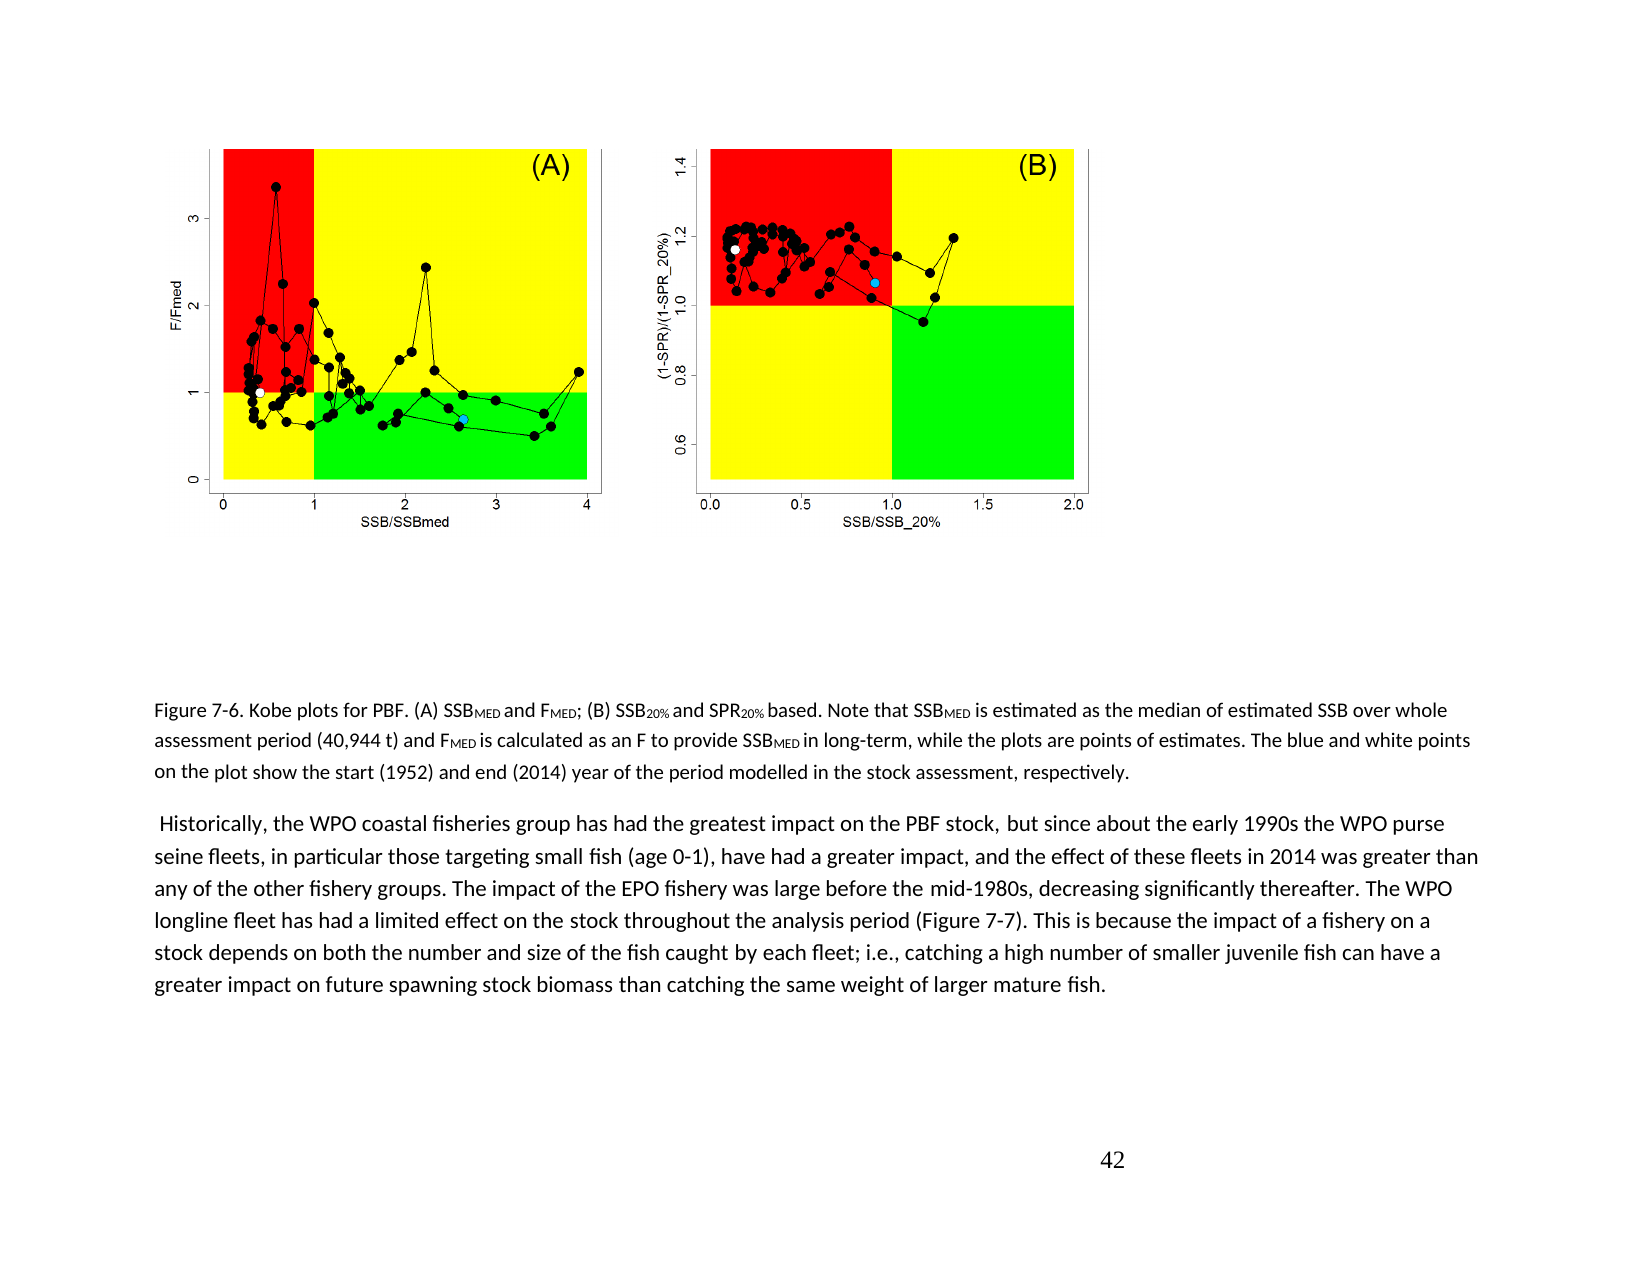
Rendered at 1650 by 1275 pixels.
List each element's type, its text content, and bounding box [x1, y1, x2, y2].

picture [652, 149, 1106, 537]
text Figure 7-6. Kobe plots for PBF. (A) SSBMED and FMED; (B) SSB20% and SPR20% based. Note that SSBMED is estimated as the median of estimated SSB over whole assessment period (40,944 t) and FMED is calculated as an F to provide SSBMED in long-term, while the plots are points of estimates. The blue and white points on the plot show the start (1952) and end (2014) year of the period modelled in the stock assessment, respectively. [154, 697, 1484, 785]
text Historically, the WPO coastal fisheries group has had the greatest impact on the PBF stock, but since about the early 1990s the WPO purse seine fleets, in particular those targeting small fish (age 0-1), have had a greater impact, and the effect of these fleets in 2014 was greater than any of the other fishery groups. The impact of the EPO fishery was large before the mid-1980s, decreasing significantly thereafter. The WPO longline fleet has had a limited effect on the stock throughout the analysis period (Figure 7-7). This is because the impact of a fishery on a stock depends on both the number and size of the fish caught by each fleet; i.e., catching a high number of smaller juvenile fish can have a greater impact on future spawning stock biomass than catching the same weight of larger mature fish. [154, 809, 1484, 998]
picture [165, 149, 619, 537]
